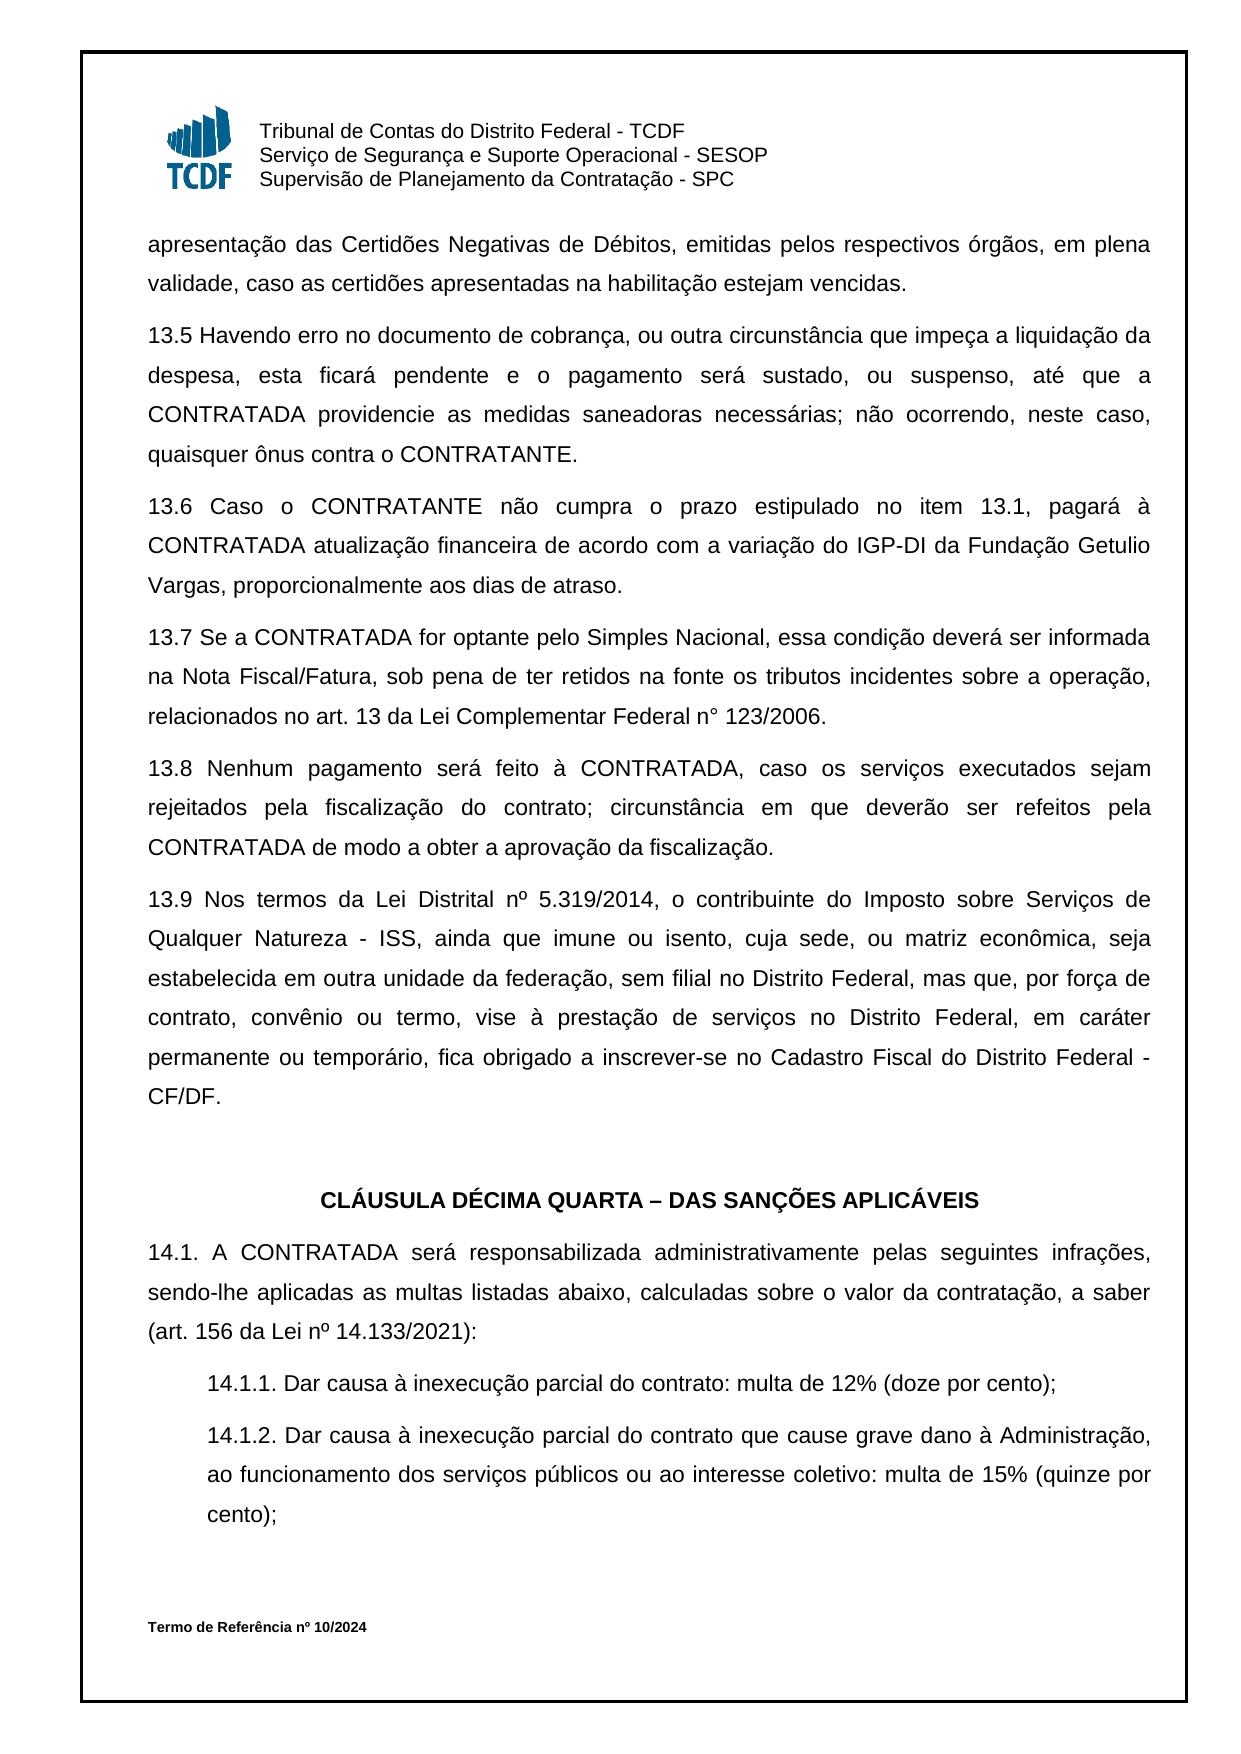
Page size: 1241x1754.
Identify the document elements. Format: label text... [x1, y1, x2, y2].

text 14.1.2. Dar causa à inexecução parcial do contrato que cause grave dano à Administração, ao funcionamento dos serviços públicos ou ao interesse coletivo: multa de 15% (quinze por cento); [207, 1422, 1152, 1527]
text CLÁUSULA DÉCIMA quarta – DAS SANÇÕES APLICÁVEIS [148, 1187, 1152, 1213]
list 13.9 Nos termos da Lei Distrital nº 5.319/2014, o contribuinte do Imposto sobre Serviços de Qualquer Natureza - ISS, ainda que imune ou isento, cuja sede, ou matriz econômica, seja estabelecida em outra unidade da federação, sem filial no Distrito Federal, mas que, por força de contrato, convênio ou termo, vise à prestação de serviços no Distrito Federal, em caráter permanente ou temporário, fica obrigado a inscrever-se no Cadastro Fiscal do Distrito Federal - CF/DF. [148, 886, 1152, 1109]
list 13.5 Havendo erro no documento de cobrança, ou outra circunstância que impeça a liquidação da despesa, esta ficará pendente e o pagamento será sustado, ou suspenso, até que a CONTRATADA providencie as medidas saneadoras necessárias; não ocorrendo, neste caso, quaisquer ônus contra o CONTRATANTE. [148, 322, 1152, 467]
text 14.1. A CONTRATADA será responsabilizada administrativamente pelas seguintes infrações, sendo-lhe aplicadas as multas listadas abaixo, calculadas sobre o valor da contratação, a saber (art. 156 da Lei nº 14.133/2021): [148, 1239, 1152, 1344]
picture [155, 103, 243, 191]
list 13.7 Se a CONTRATADA for optante pelo Simples Nacional, essa condição deverá ser informada na Nota Fiscal/Fatura, sob pena de ter retidos na fonte os tributos incidentes sobre a operação, relacionados no art. 13 da Lei Complementar Federal n° 123/2006. [148, 624, 1152, 729]
text 14.1.1. Dar causa à inexecução parcial do contrato: multa de 12% (doze por cento); [207, 1370, 1152, 1396]
list 13.8 Nenhum pagamento será feito à CONTRATADA, caso os serviços executados sejam rejeitados pela fiscalização do contrato; circunstância em que deverão ser refeitos pela CONTRATADA de modo a obter a aprovação da fiscalização. [148, 755, 1152, 860]
list 13.6 Caso o CONTRATANTE não cumpra o prazo estipulado no item 13.1, pagará à CONTRATADA atualização financeira de acordo com a variação do IGP-DI da Fundação Getulio Vargas, proporcionalmente aos dias de atraso. [148, 493, 1152, 598]
